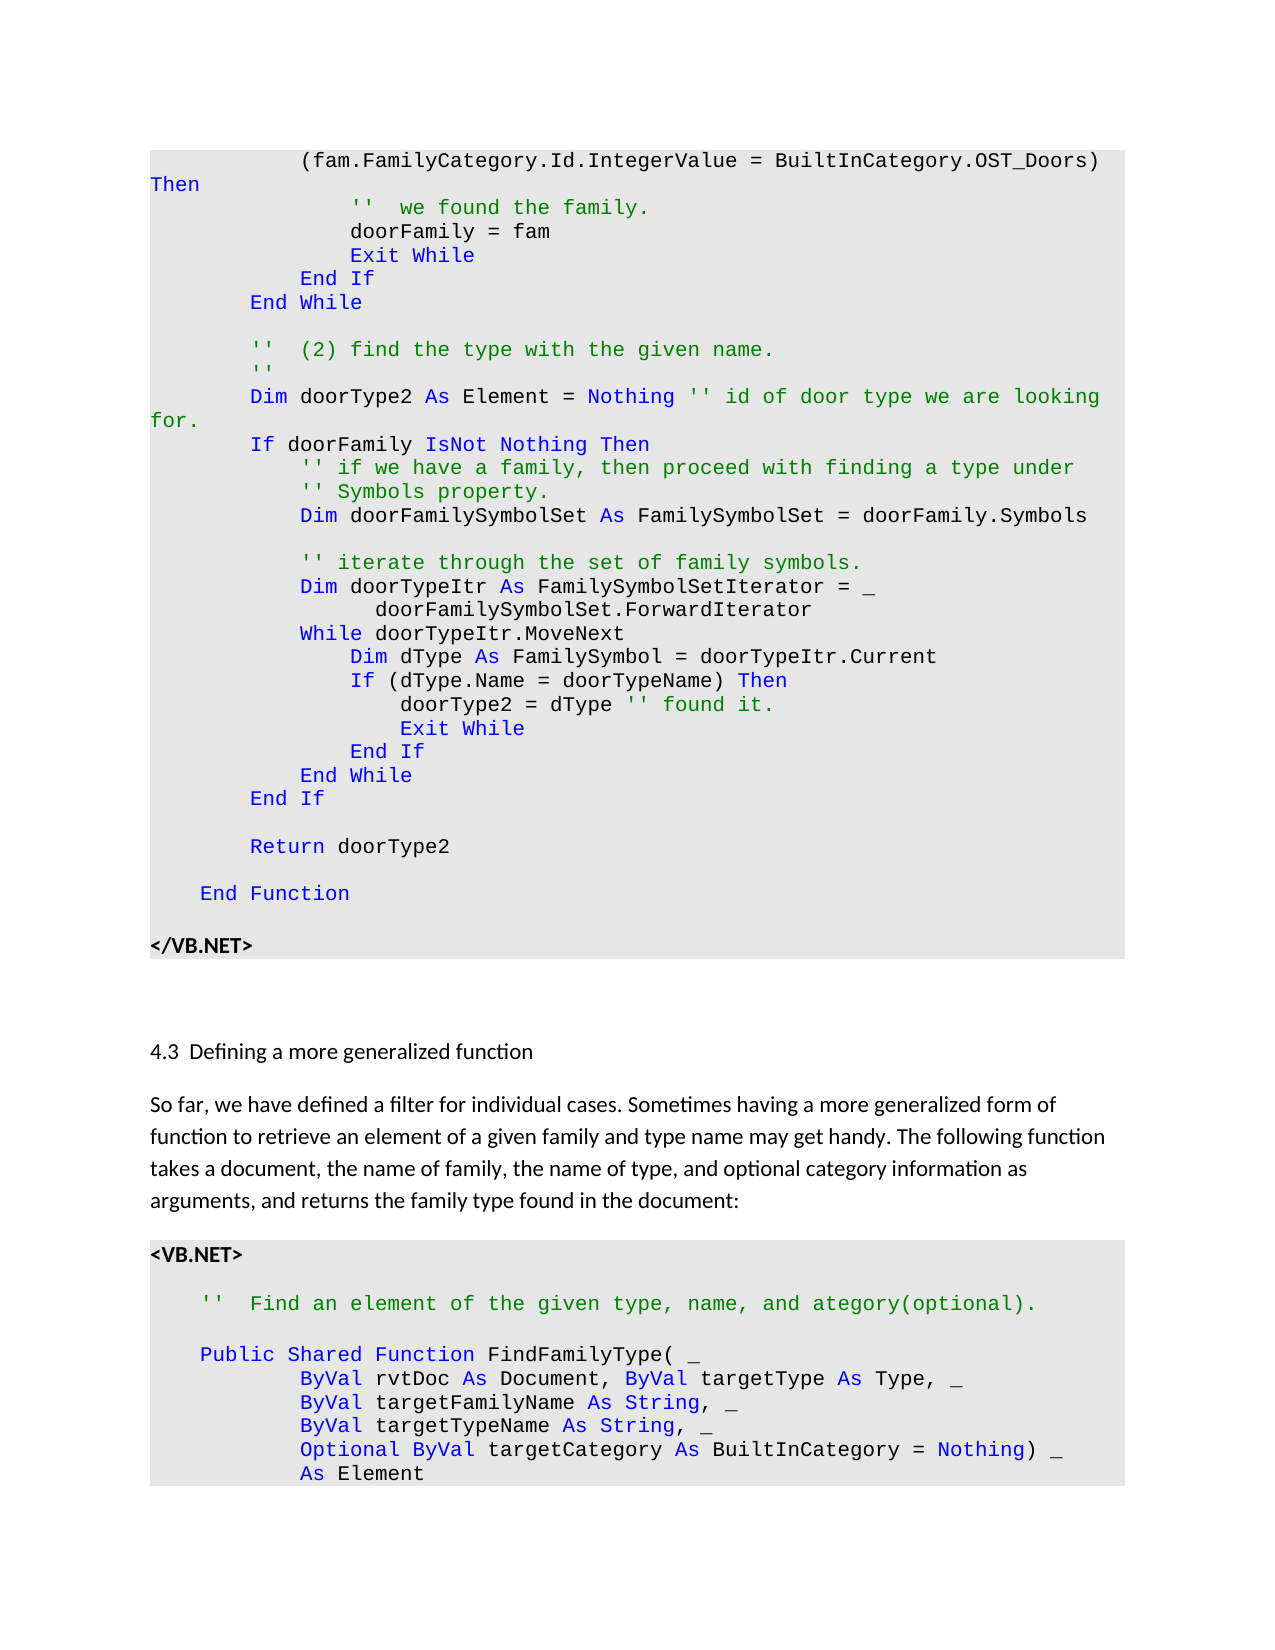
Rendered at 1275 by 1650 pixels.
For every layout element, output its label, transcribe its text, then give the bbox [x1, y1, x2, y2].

text ByVal targetTypeName As String, _ [150, 1415, 1125, 1439]
text Return doorType2 [150, 836, 1125, 859]
text 4.3 Defining a more generalized function [150, 1037, 1125, 1065]
text End Function [150, 883, 1125, 907]
text doorFamily = fam [150, 221, 1125, 244]
text </VB.NET> [150, 931, 1125, 959]
text Dim doorTypeItr As FamilySymbolSetIterator = _ doorFamilySymbolSet.ForwardIterator [150, 576, 1125, 623]
text ByVal rvtDoc As Document, ByVal targetType As Type, _ [150, 1368, 1125, 1392]
text If (dType.Name = doorTypeName) Then [150, 670, 1125, 694]
text As Element [150, 1463, 1125, 1486]
text So far, we have defined a filter for individual cases. Sometimes having a more generalized form of function to retrieve an element of a given family and type name may get handy. The following function takes a document, the name of family, the name of type, and optional category information as arguments, and returns the family type found in the document: [150, 1090, 1125, 1215]
text Dim doorType2 As Element = Nothing '' id of door type we are looking for. [150, 386, 1125, 434]
text Dim doorFamilySymbolSet As FamilySymbolSet = doorFamily.Symbols [150, 505, 1125, 528]
text '' we found the family. [150, 197, 1125, 221]
text End If [150, 268, 1125, 292]
text Optional ByVal targetCategory As BuiltInCategory = Nothing) _ [150, 1439, 1125, 1463]
text If doorFamily IsNot Nothing Then [150, 434, 1125, 457]
text '' [150, 363, 1125, 386]
text Public Shared Function FindFamilyType( _ [150, 1344, 1125, 1368]
text '' (2) find the type with the given name. [150, 339, 1125, 363]
text End While [150, 292, 1125, 316]
text '' Find an element of the given type, name, and ategory(optional). [150, 1293, 1125, 1316]
text End While [150, 765, 1125, 788]
text doorType2 = dType '' found it. [150, 694, 1125, 717]
text (fam.FamilyCategory.Id.IntegerValue = BuiltInCategory.OST_Doors) Then [150, 150, 1125, 197]
text '' if we have a family, then proceed with finding a type under [150, 457, 1125, 481]
text ByVal targetFamilyName As String, _ [150, 1392, 1125, 1415]
text <VB.NET> [150, 1240, 1125, 1268]
text Dim dType As FamilySymbol = doorTypeItr.Current [150, 647, 1125, 670]
text While doorTypeItr.MoveNext [150, 623, 1125, 647]
text End If [150, 741, 1125, 765]
text Exit While [150, 244, 1125, 268]
text '' iterate through the set of family symbols. [150, 552, 1125, 576]
text '' Symbols property. [150, 481, 1125, 505]
text End If [150, 788, 1125, 812]
text Exit While [150, 717, 1125, 741]
